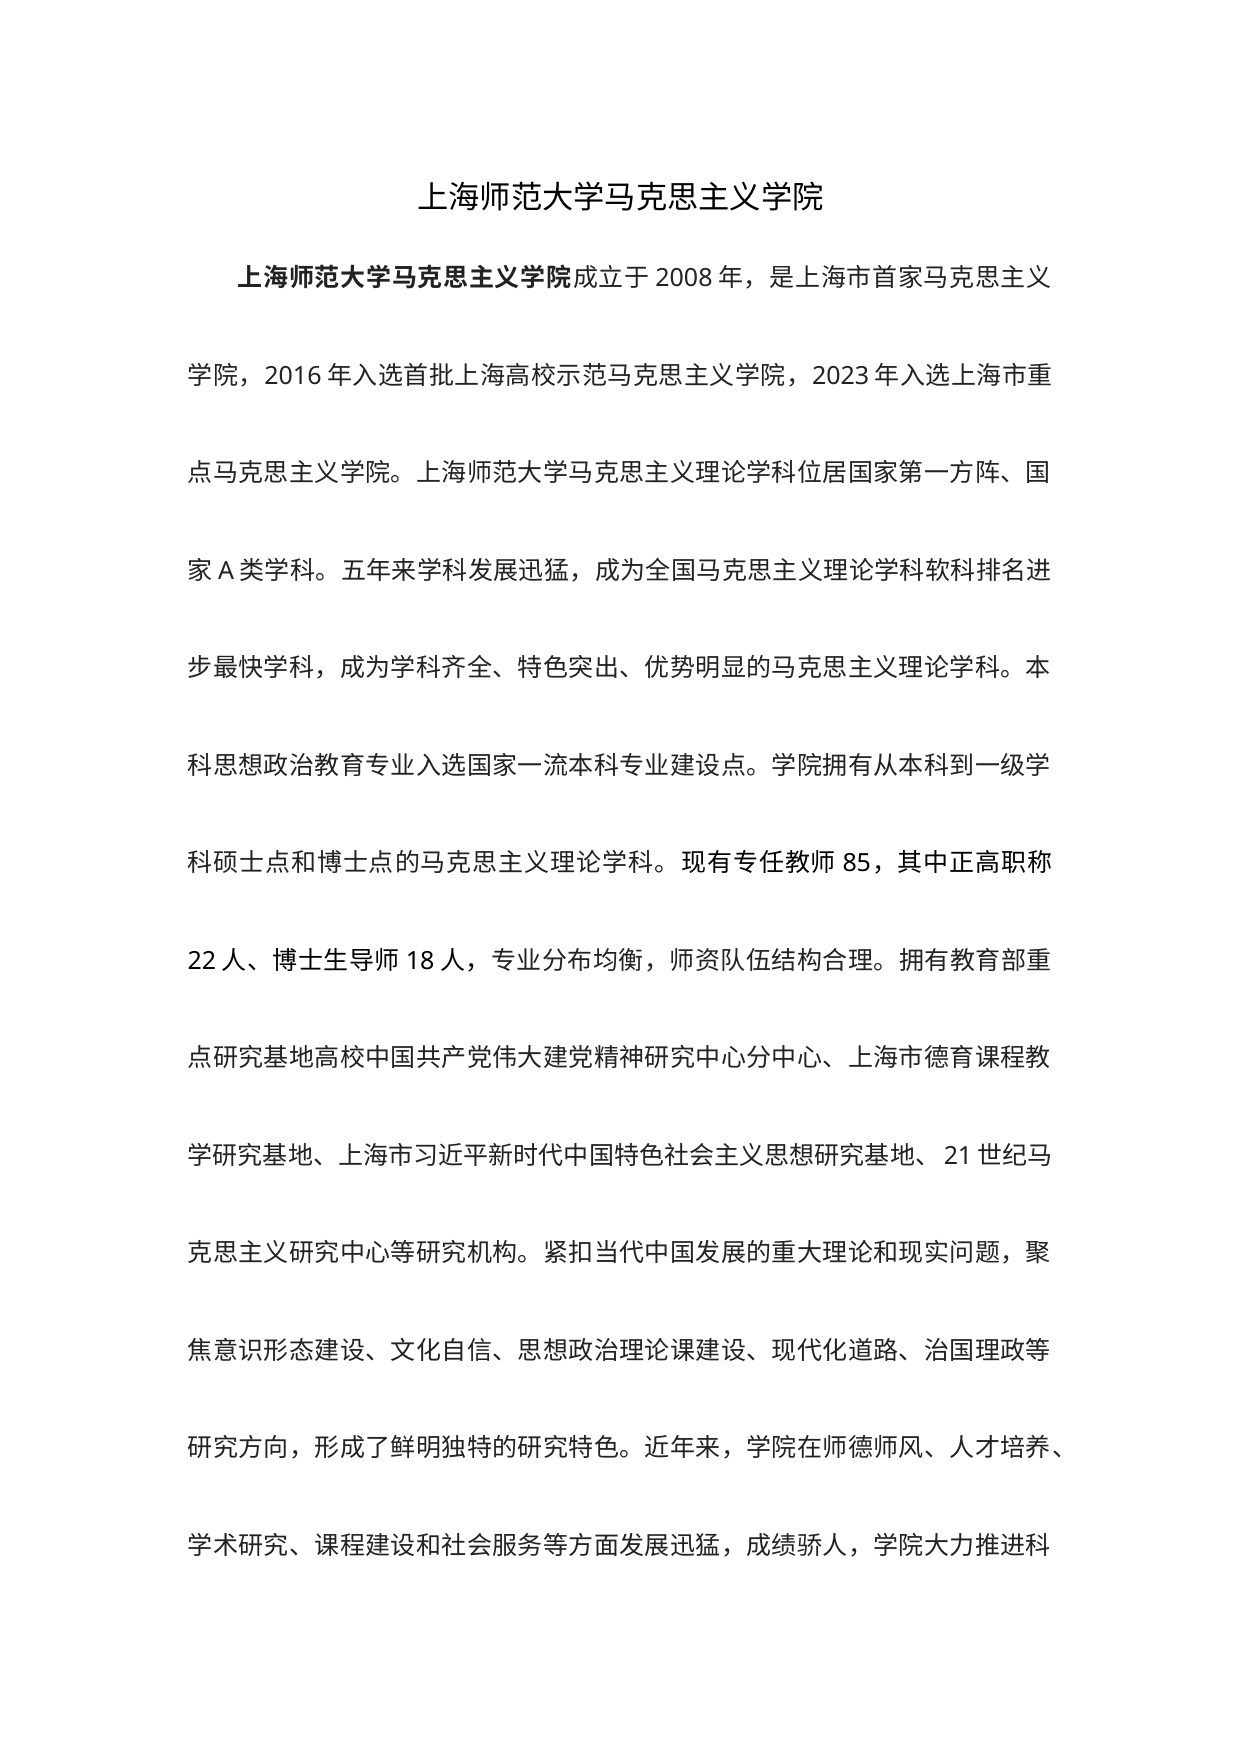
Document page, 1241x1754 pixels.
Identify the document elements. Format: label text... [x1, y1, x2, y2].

text 上海师范大学马克思主义学院 [187, 162, 1053, 227]
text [187, 243, 1053, 1576]
